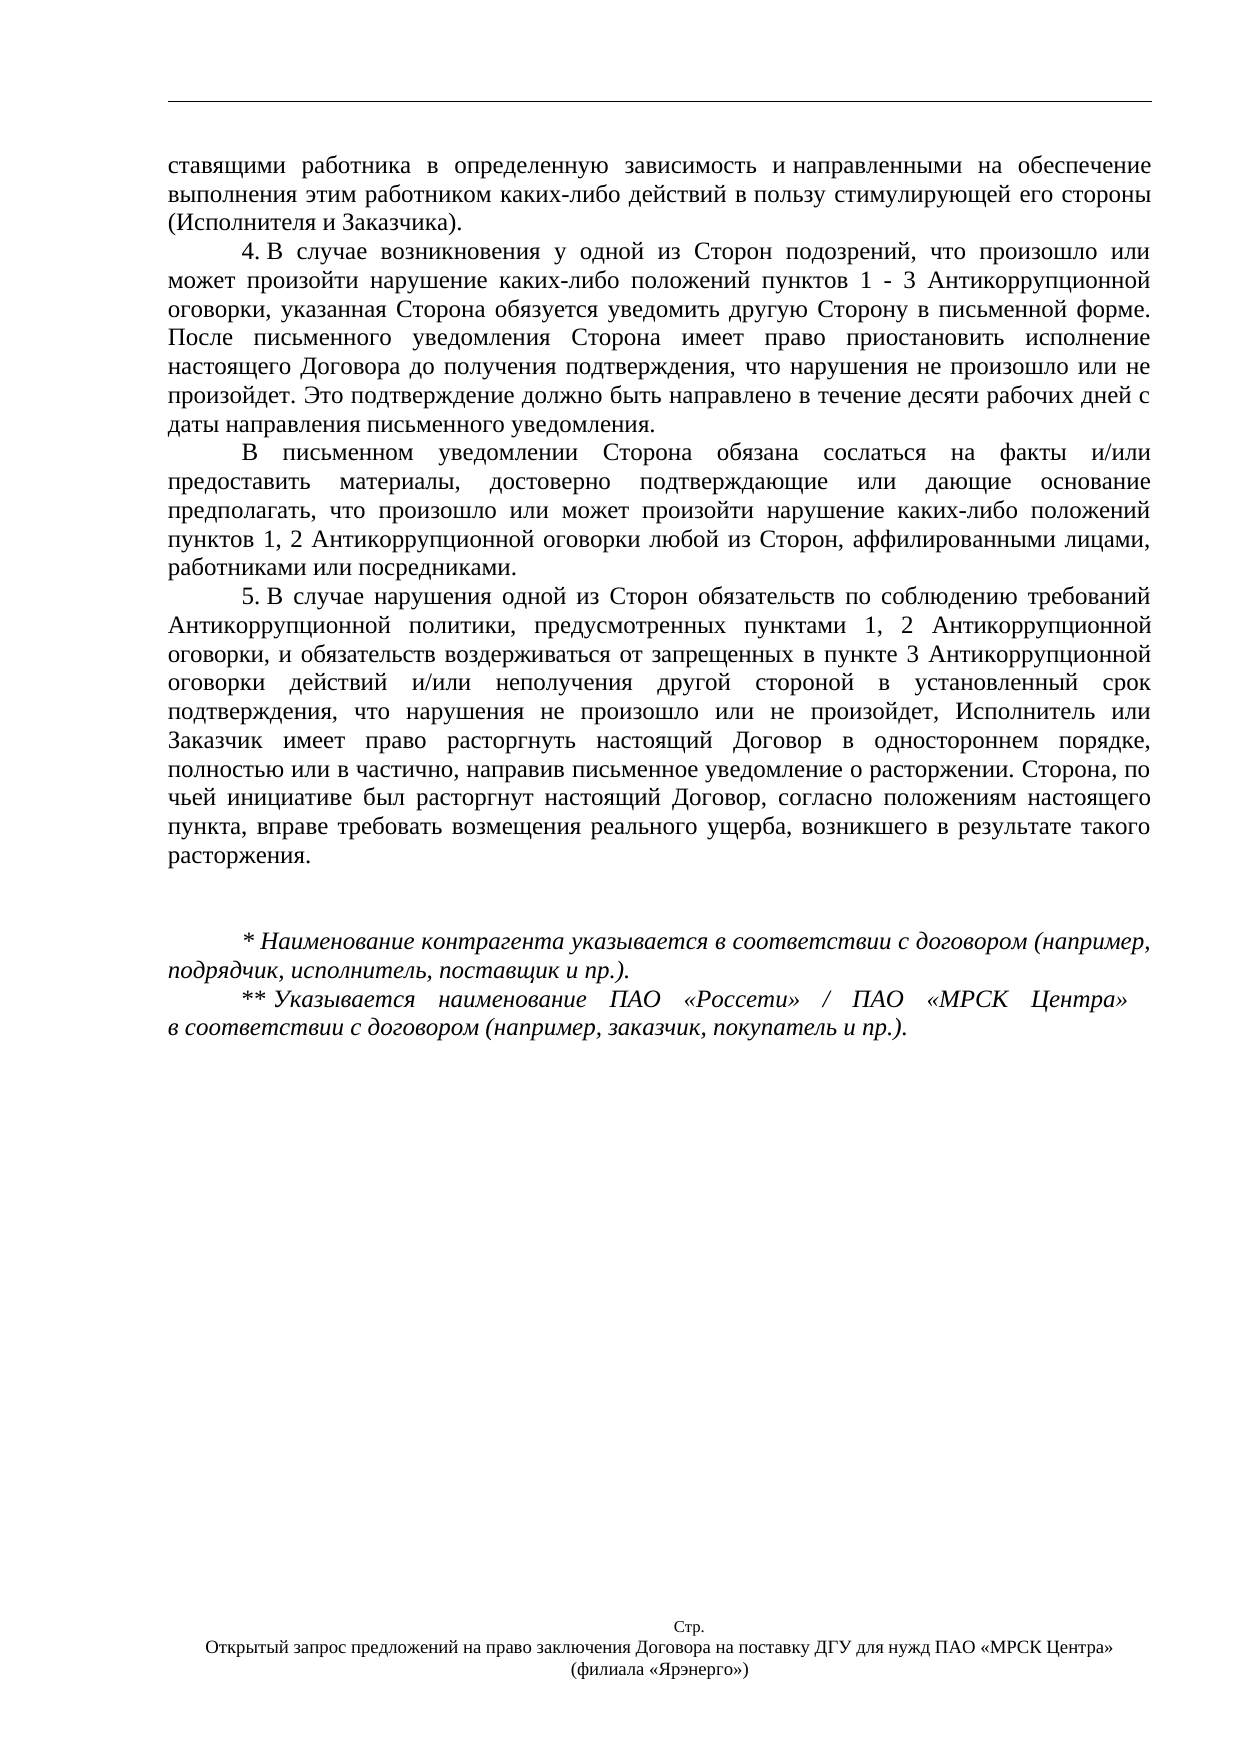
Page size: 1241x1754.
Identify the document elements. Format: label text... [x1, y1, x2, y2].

text ** Указывается наименование ПАО «Россети» / ПАО «МРСК Центра» в соответствии с договором (например, заказчик, покупатель и пр.). [168, 984, 1152, 1041]
text 5. В случае нарушения одной из Сторон обязательств по соблюдению требований Антикоррупционной политики, предусмотренных пунктами 1, 2 Антикоррупционной оговорки, и обязательств воздерживаться от запрещенных в пункте 3 Антикоррупционной оговорки действий и/или неполучения другой стороной в установленный срок подтверждения, что нарушения не произошло или не произойдет, Исполнитель или Заказчик имеет право расторгнуть настоящий Договор в одностороннем порядке, полностью или в частично, направив письменное уведомление о расторжении. Сторона, по чьей инициативе был расторгнут настоящий Договор, согласно положениям настоящего пункта, вправе требовать возмещения реального ущерба, возникшего в результате такого расторжения. [168, 581, 1152, 869]
text В письменном уведомлении Сторона обязана сослаться на факты и/или предоставить материалы, достоверно подтверждающие или дающие основание предполагать, что произошло или может произойти нарушение каких-либо положений пунктов 1, 2 Антикоррупционной оговорки любой из Сторон, аффилированными лицами, работниками или посредниками. [168, 437, 1152, 581]
text * Наименование контрагента указывается в соответствии с договором (например, подрядчик, исполнитель, поставщик и пр.). [168, 926, 1152, 984]
text 4. В случае возникновения у одной из Сторон подозрений, что произошло или может произойти нарушение каких-либо положений пунктов 1 - 3 Антикоррупционной оговорки, указанная Сторона обязуется уведомить другую Сторону в письменной форме. После письменного уведомления Сторона имеет право приостановить исполнение настоящего Договора до получения подтверждения, что нарушения не произошло или не произойдет. Это подтверждение должно быть направлено в течение десяти рабочих дней с даты направления письменного уведомления. [168, 236, 1152, 437]
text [168, 150, 1152, 236]
